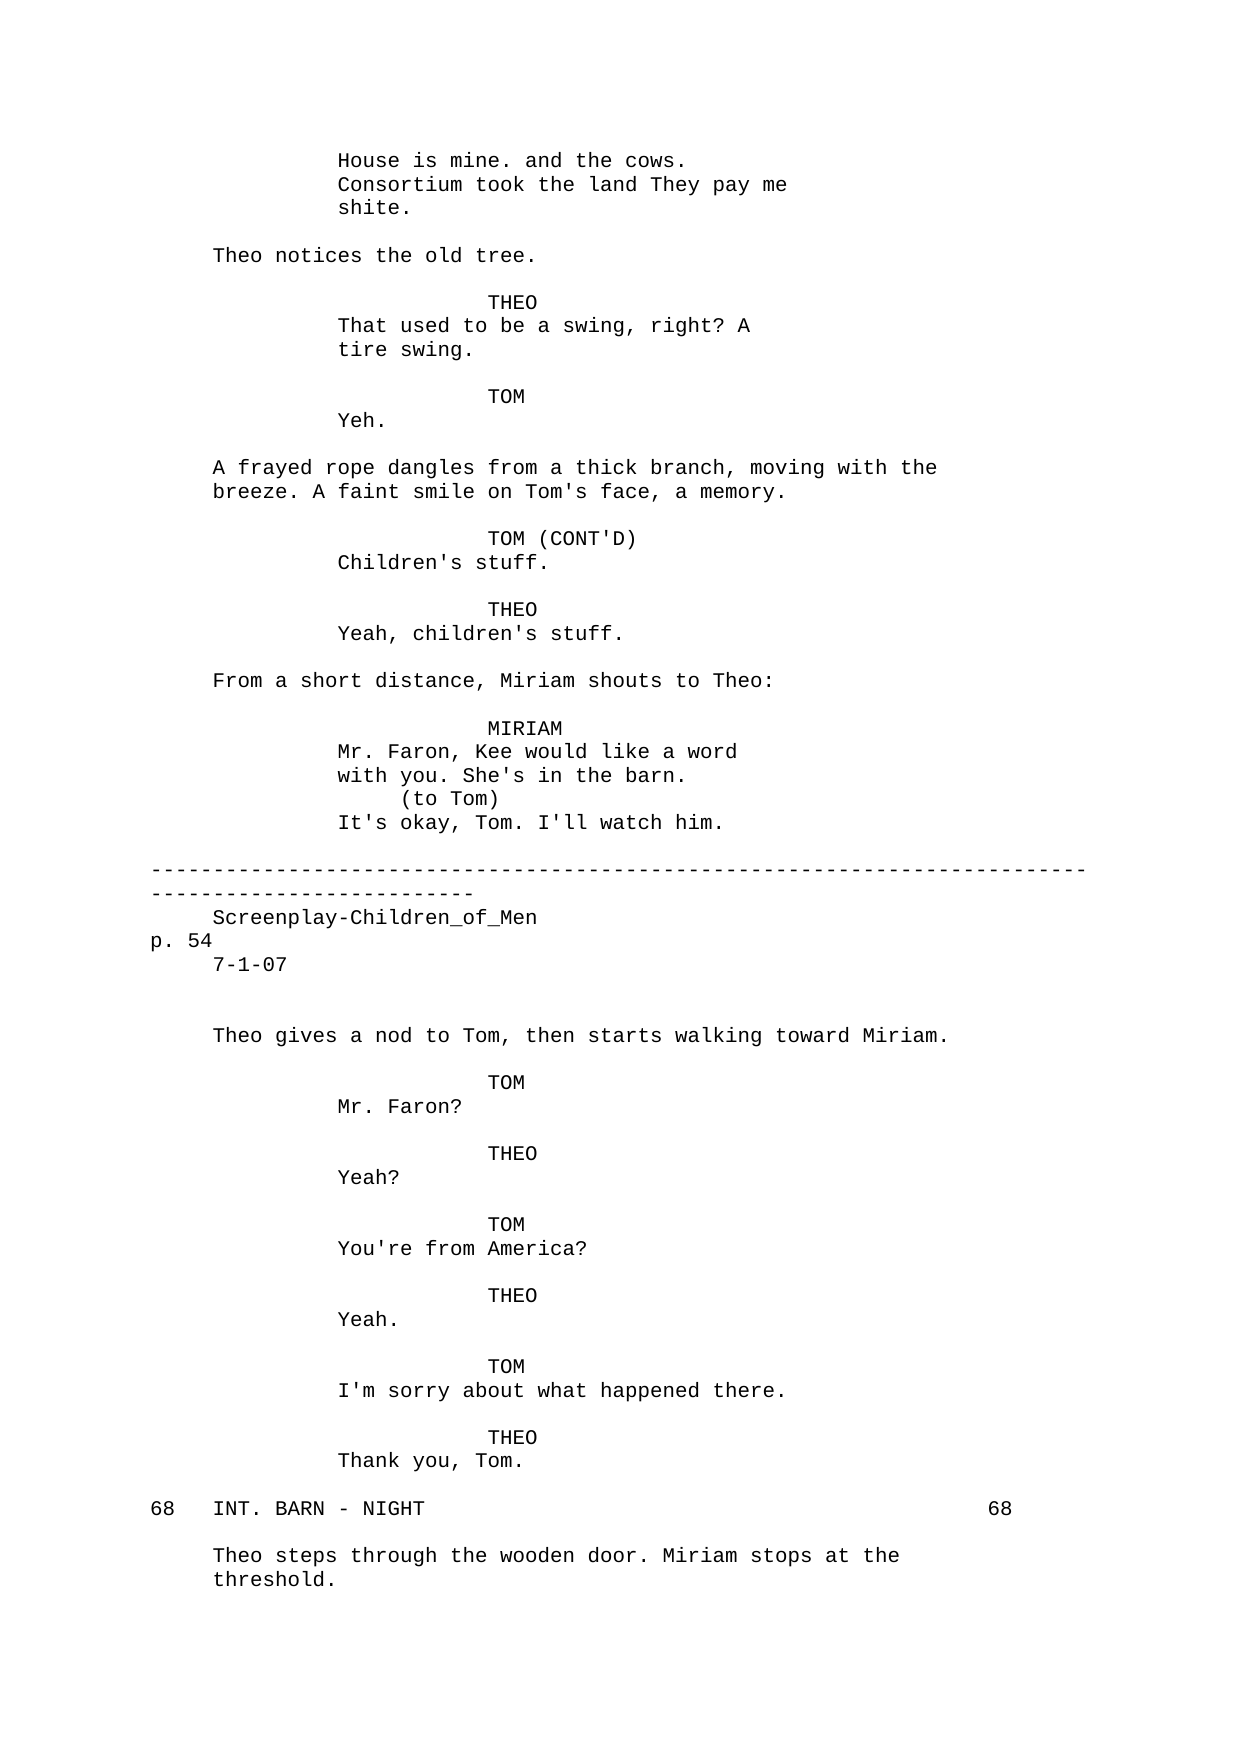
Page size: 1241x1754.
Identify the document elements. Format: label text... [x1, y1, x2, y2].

text It's okay, Tom. I'll watch him. [150, 812, 1090, 836]
text MIRIAM [150, 717, 1090, 741]
text TOM (CONT'D) [150, 528, 1090, 552]
text TOM [150, 386, 1090, 410]
text THEO [150, 599, 1090, 623]
text THEO [150, 1427, 1090, 1451]
text House is mine. and the cows. [150, 150, 1090, 174]
text with you. She's in the barn. [150, 765, 1090, 788]
text Thank you, Tom. [150, 1451, 1090, 1474]
text A frayed rope dangles from a thick branch, moving with the [150, 457, 1090, 481]
text Yeah. [150, 1309, 1090, 1332]
text Mr. Faron, Kee would like a word [150, 741, 1090, 765]
text THEO [150, 1285, 1090, 1309]
text THEO [150, 292, 1090, 316]
text shite. [150, 197, 1090, 221]
text threshold. [150, 1569, 1090, 1592]
text I'm sorry about what happened there. [150, 1379, 1090, 1403]
text breeze. A faint smile on Tom's face, a memory. [150, 481, 1090, 505]
text TOM [150, 1214, 1090, 1238]
text That used to be a swing, right? A [150, 316, 1090, 339]
text Theo steps through the wooden door. Miriam stops at the [150, 1545, 1090, 1569]
text (to Tom) [150, 788, 1090, 812]
text Yeah, children's stuff. [150, 623, 1090, 647]
text TOM [150, 1356, 1090, 1379]
text You're from America? [150, 1238, 1090, 1261]
text From a short distance, Miriam shouts to Theo: [150, 670, 1090, 694]
text Yeh. [150, 410, 1090, 434]
text Theo gives a nod to Tom, then starts walking toward Miriam. [150, 1025, 1090, 1048]
text Yeah? [150, 1167, 1090, 1190]
text ----------------------------------------------------------------------------------------------------- [150, 859, 1090, 907]
text Screenplay-Children_of_Men p. 54 [150, 907, 1090, 954]
text TOM [150, 1072, 1090, 1096]
text 7-1-07 [150, 954, 1090, 978]
text Theo notices the old tree. [150, 244, 1090, 268]
text Consortium took the land They pay me [150, 174, 1090, 197]
text Mr. Faron? [150, 1096, 1090, 1119]
text tire swing. [150, 339, 1090, 363]
text Children's stuff. [150, 552, 1090, 576]
text THEO [150, 1143, 1090, 1167]
text 68 INT. BARN - NIGHT 68 [150, 1498, 1090, 1521]
